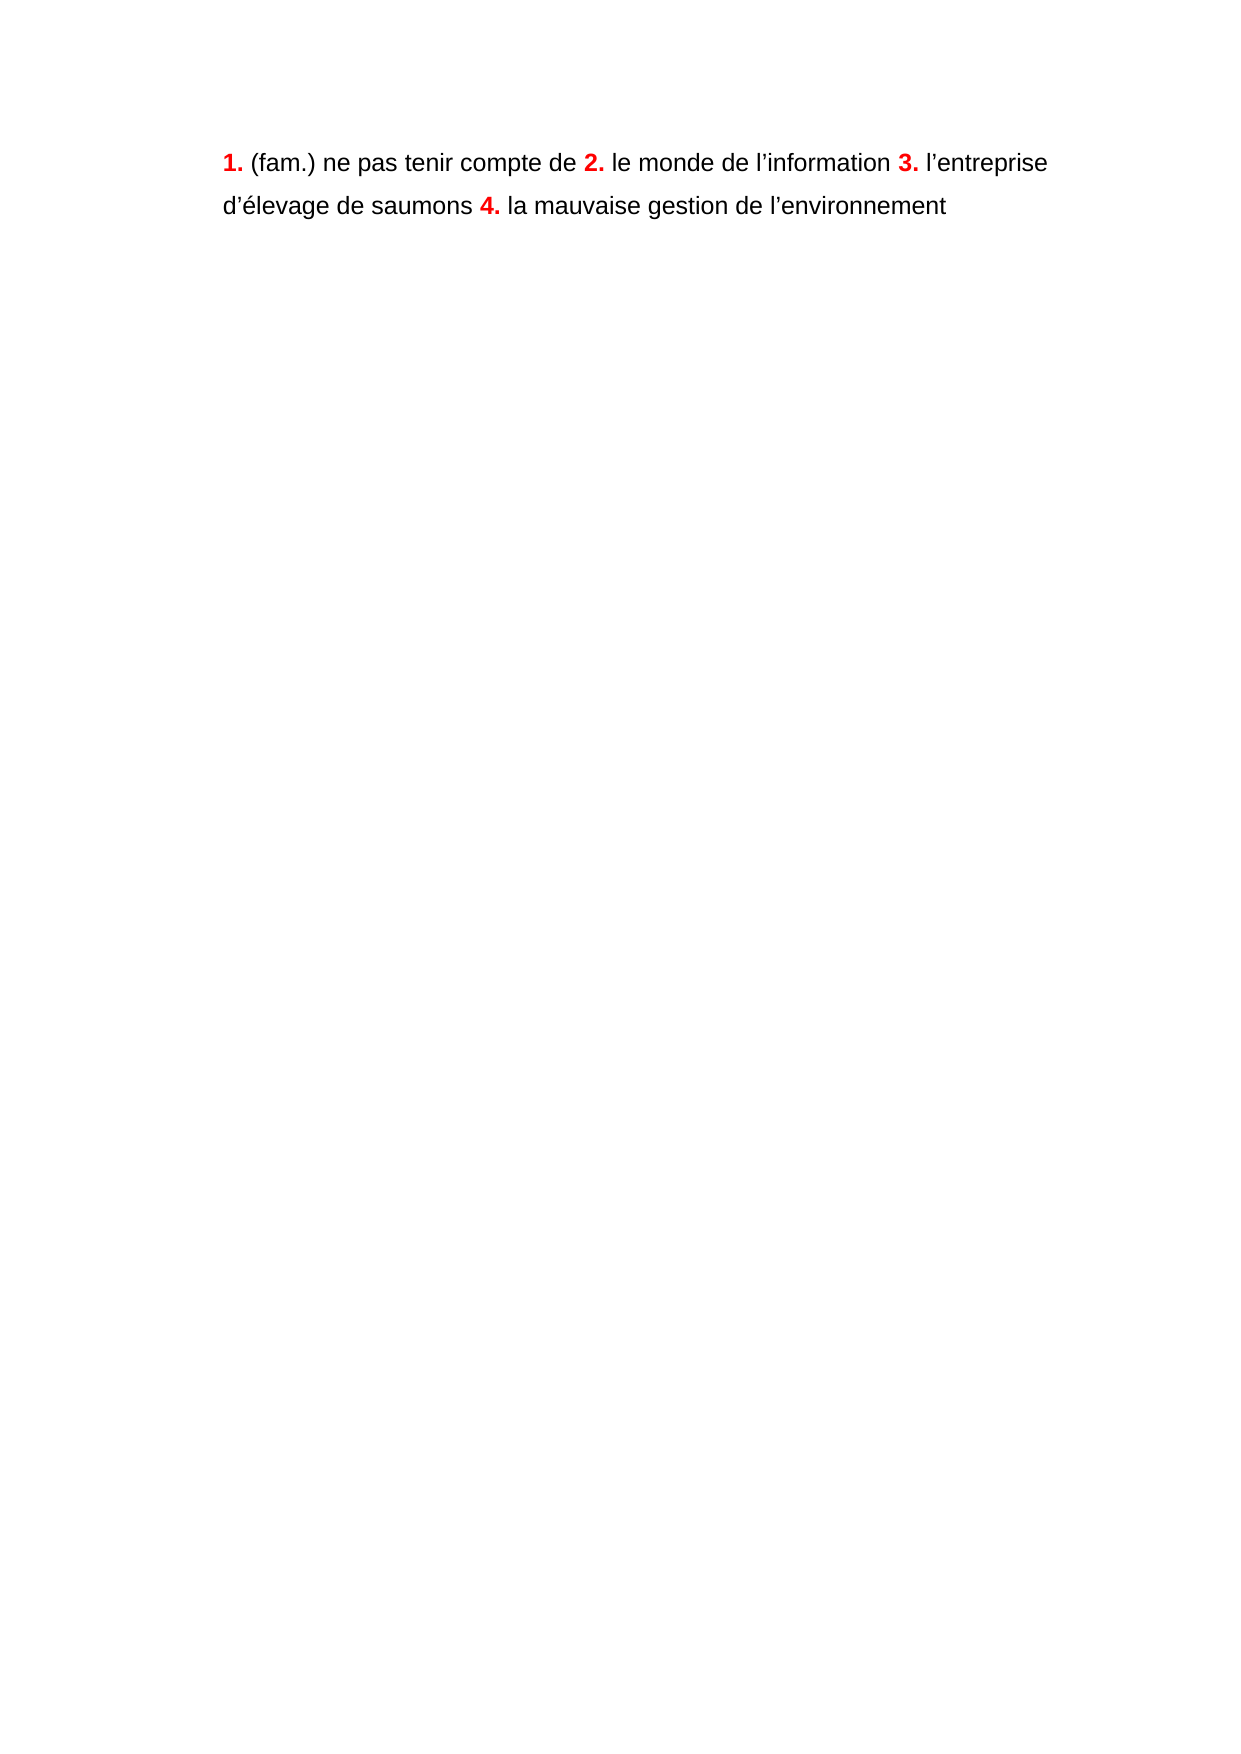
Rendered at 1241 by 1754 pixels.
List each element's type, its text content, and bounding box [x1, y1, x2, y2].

list d’élevage de saumons 4. la mauvaise gestion de l’environnement [223, 191, 1093, 219]
list 1. (fam.) ne pas tenir compte de 2. le monde de l’information 3. l’entreprise [223, 148, 1093, 176]
